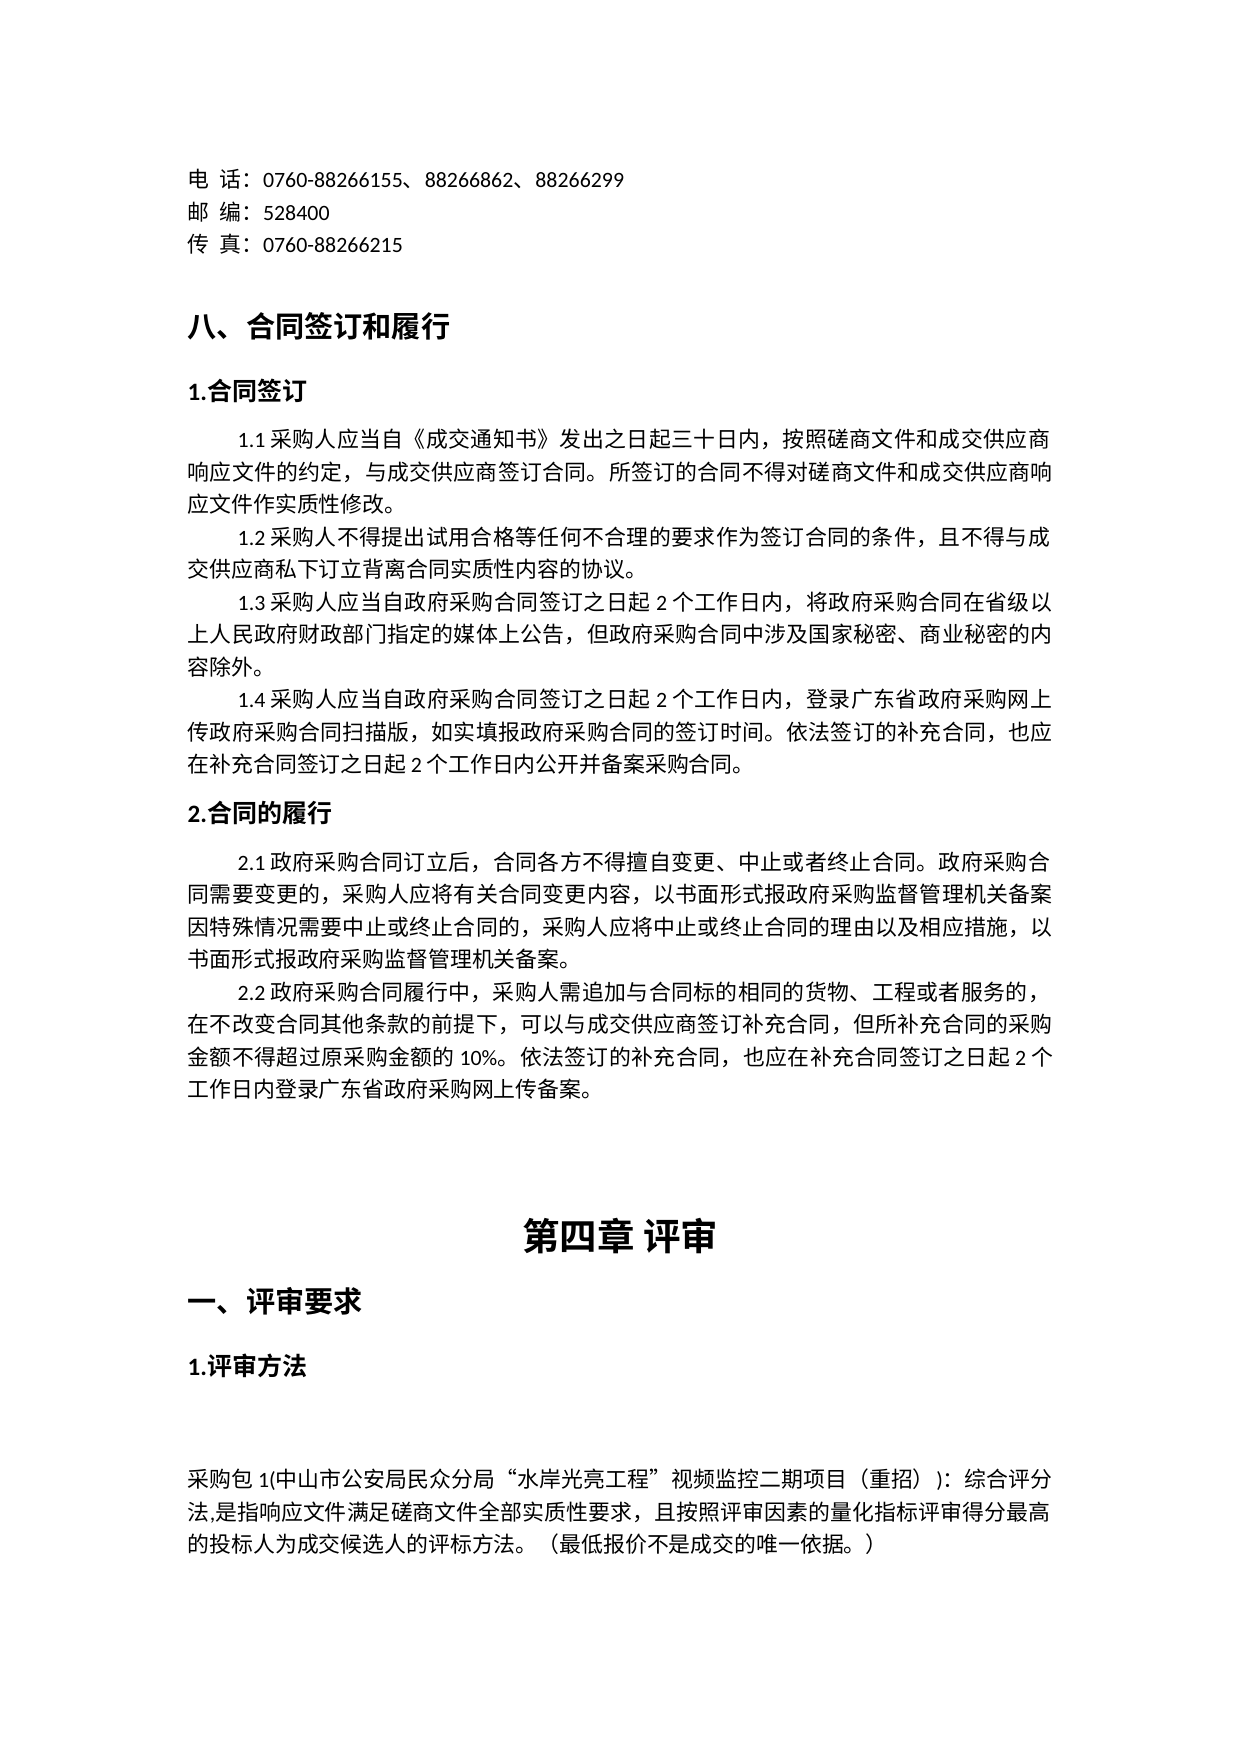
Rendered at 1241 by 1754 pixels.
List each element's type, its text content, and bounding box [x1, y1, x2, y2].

text 2.合同的履行 [187, 779, 1053, 844]
text 1.3采购人应当自政府采购合同签订之日起2个工作日内，将政府采购合同在省级以上人民政府财政部门指定的媒体上公告，但政府采购合同中涉及国家秘密、商业秘密的内容除外。 [187, 584, 1053, 682]
text 1.4采购人应当自政府采购合同签订之日起2个工作日内，登录广东省政府采购网上传政府采购合同扫描版，如实填报政府采购合同的签订时间。依法签订的补充合同，也应在补充合同签订之日起2个工作日内公开并备案采购合同。 [187, 682, 1053, 779]
text 一、评审要求 [187, 1267, 1053, 1332]
text 邮 编：528400 [187, 194, 1053, 227]
text 2.2政府采购合同履行中，采购人需追加与合同标的相同的货物、工程或者服务的，在不改变合同其他条款的前提下，可以与成交供应商签订补充合同，但所补充合同的采购金额不得超过原采购金额的10%。依法签订的补充合同，也应在补充合同签订之日起2个工作日内登录广东省政府采购网上传备案。 [187, 974, 1053, 1104]
text 2.1政府采购合同订立后，合同各方不得擅自变更、中止或者终止合同。政府采购合同需要变更的，采购人应将有关合同变更内容，以书面形式报政府采购监督管理机关备案；因特殊情况需要中止或终止合同的，采购人应将中止或终止合同的理由以及相应措施，以书面形式报政府采购监督管理机关备案。 [187, 844, 1053, 974]
text 1.评审方法 [187, 1332, 1053, 1397]
text 采购包1(中山市公安局民众分局“水岸光亮工程”视频监控二期项目（重招）)：综合评分法,是指响应文件满足磋商文件全部实质性要求，且按照评审因素的量化指标评审得分最高的投标人为成交候选人的评标方法。（最低报价不是成交的唯一依据。） [187, 1462, 1053, 1559]
text 1.1采购人应当自《成交通知书》发出之日起三十日内，按照磋商文件和成交供应商响应文件的约定，与成交供应商签订合同。所签订的合同不得对磋商文件和成交供应商响应文件作实质性修改。 [187, 422, 1053, 519]
text 电 话：0760-88266155、88266862、88266299 [187, 162, 1053, 194]
text 1.2采购人不得提出试用合格等任何不合理的要求作为签订合同的条件，且不得与成交供应商私下订立背离合同实质性内容的协议。 [187, 519, 1053, 584]
text 1.合同签订 [187, 357, 1053, 422]
text 第四章 评审 [187, 1202, 1053, 1267]
text 传 真：0760-88266215 [187, 227, 1053, 259]
text 八、合同签订和履行 [187, 292, 1053, 357]
